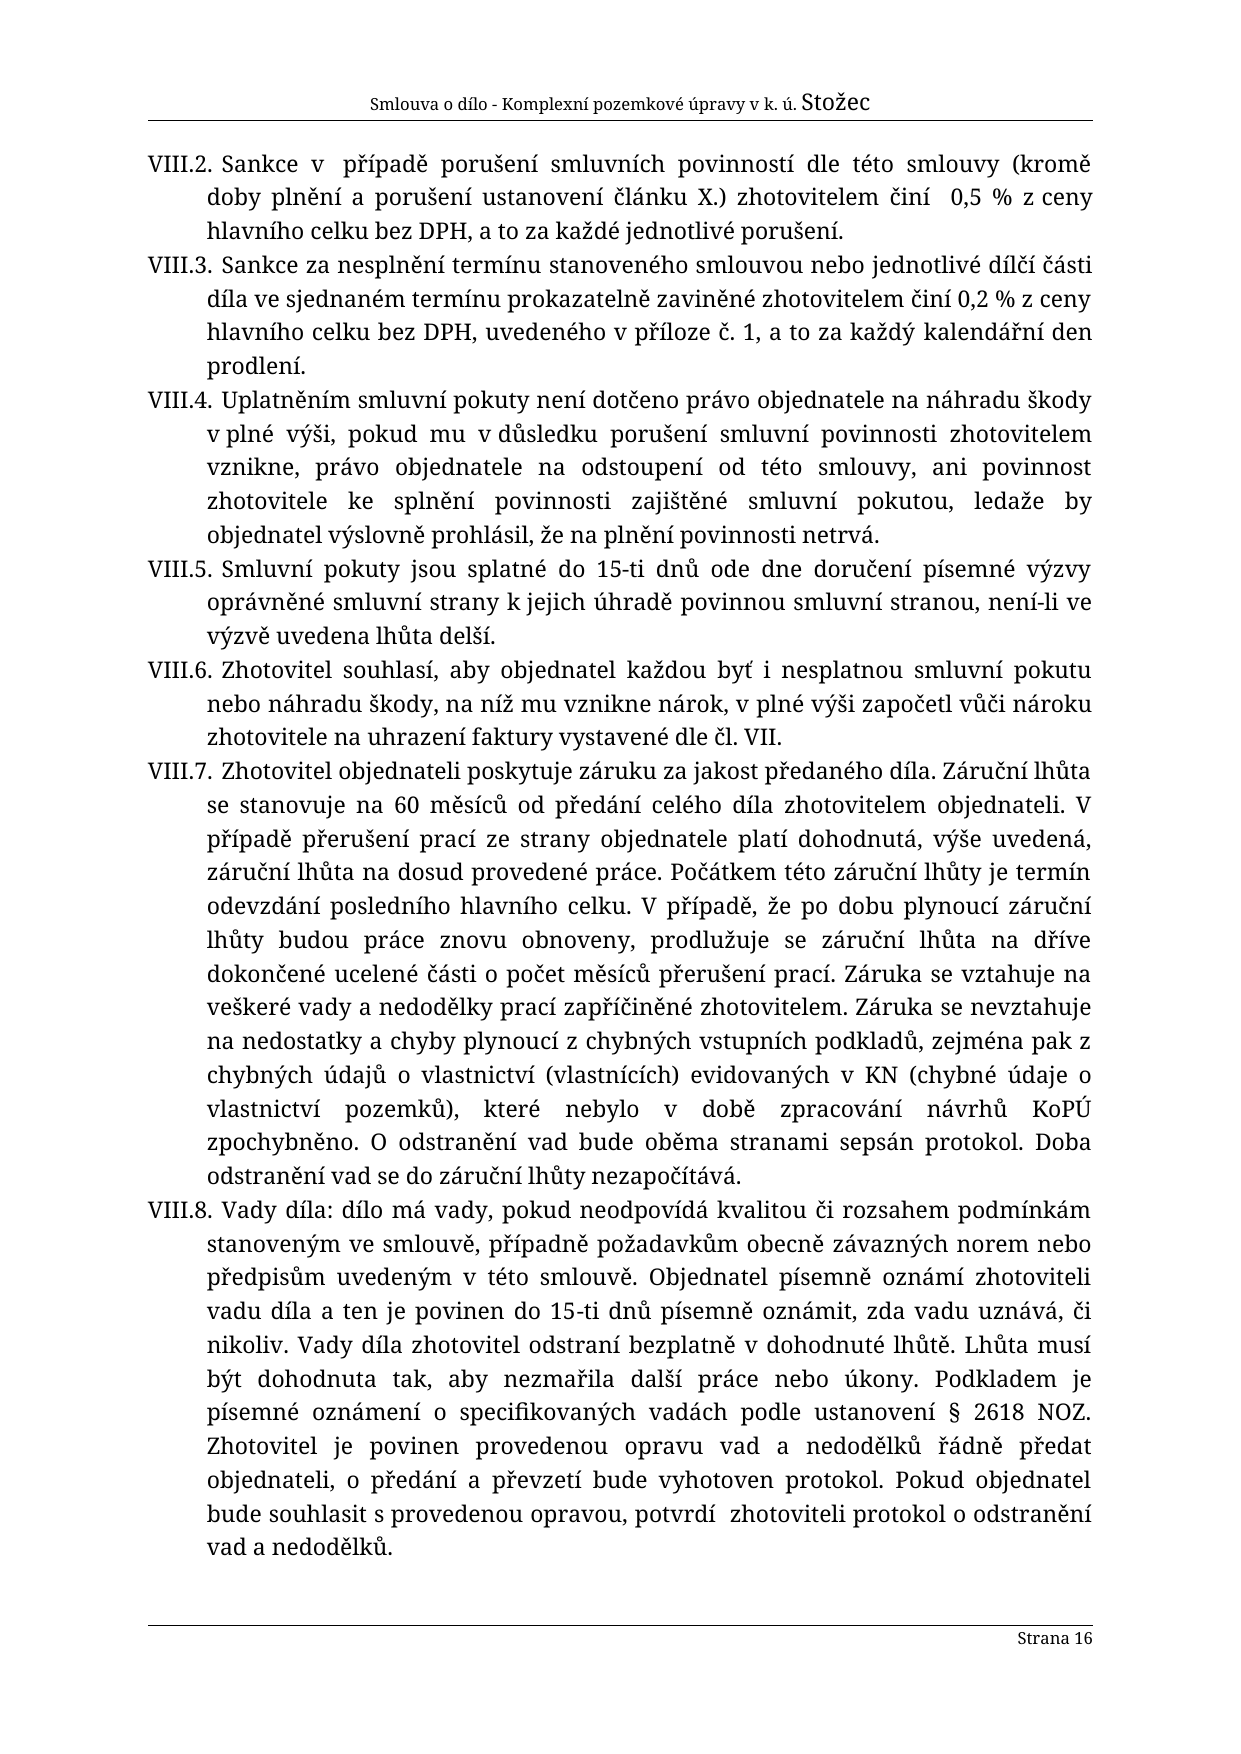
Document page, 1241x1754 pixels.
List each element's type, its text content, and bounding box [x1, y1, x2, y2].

list Zhotovitel souhlasí, aby objednatel každou byť i nesplatnou smluvní pokutu nebo náhradu škody, na níž mu vznikne nárok, v plné výši započetl vůči nároku zhotovitele na uhrazení faktury vystavené dle čl. VII. [148, 654, 1093, 753]
list Smluvní pokuty jsou splatné do 15-ti dnů ode dne doručení písemné výzvy oprávněné smluvní strany k jejich úhradě povinnou smluvní stranou, není-li ve výzvě uvedena lhůta delší. [148, 553, 1093, 651]
list Sankce v případě porušení smluvních povinností dle této smlouvy (kromě doby plnění a porušení ustanovení článku X.) zhotovitelem činí 0,5 % z ceny hlavního celku bez DPH, a to za každé jednotlivé porušení. [148, 148, 1093, 246]
list Zhotovitel objednateli poskytuje záruku za jakost předaného díla. Záruční lhůta se stanovuje na 60 měsíců od předání celého díla zhotovitelem objednateli. V případě přerušení prací ze strany objednatele platí dohodnutá, výše uvedená, záruční lhůta na dosud provedené práce. Počátkem této záruční lhůty je termín odevzdání posledního hlavního celku. V případě, že po dobu plynoucí záruční lhůty budou práce znovu obnoveny, prodlužuje se záruční lhůta na dříve dokončené ucelené části o počet měsíců přerušení prací. Záruka se vztahuje na veškeré vady a nedodělky prací zapříčiněné zhotovitelem. Záruka se nevztahuje na nedostatky a chyby plynoucí z chybných vstupních podkladů, zejména pak z chybných údajů o vlastnictví (vlastnících) evidovaných v KN (chybné údaje o vlastnictví pozemků), které nebylo v době zpracování návrhů KoPÚ zpochybněno. O odstranění vad bude oběma stranami sepsán protokol. Doba odstranění vad se do záruční lhůty nezapočítává. [148, 755, 1093, 1191]
list Vady díla: dílo má vady, pokud neodpovídá kvalitou či rozsahem podmínkám stanoveným ve smlouvě, případně požadavkům obecně závazných norem nebo předpisům uvedeným v této smlouvě. Objednatel písemně oznámí zhotoviteli vadu díla a ten je povinen do 15-ti dnů písemně oznámit, zda vadu uznává, či nikoliv. Vady díla zhotovitel odstraní bezplatně v dohodnuté lhůtě. Lhůta musí být dohodnuta tak, aby nezmařila další práce nebo úkony. Podkladem je písemné oznámení o specifikovaných vadách podle ustanovení § 2618 NOZ. Zhotovitel je povinen provedenou opravu vad a nedodělků řádně předat objednateli, o předání a převzetí bude vyhotoven protokol. Pokud objednatel bude souhlasit s provedenou opravou, potvrdí zhotoviteli protokol o odstranění vad a nedodělků. [148, 1194, 1093, 1563]
list Uplatněním smluvní pokuty není dotčeno právo objednatele na náhradu škody v plné výši, pokud mu v důsledku porušení smluvní povinnosti zhotovitelem vznikne, právo objednatele na odstoupení od této smlouvy, ani povinnost zhotovitele ke splnění povinnosti zajištěné smluvní pokutou, ledaže by objednatel výslovně prohlásil, že na plnění povinnosti netrvá. [148, 384, 1093, 550]
list Sankce za nesplnění termínu stanoveného smlouvou nebo jednotlivé dílčí části díla ve sjednaném termínu prokazatelně zaviněné zhotovitelem činí 0,2 % z ceny hlavního celku bez DPH, uvedeného v příloze č. 1, a to za každý kalendářní den prodlení. [148, 249, 1093, 381]
